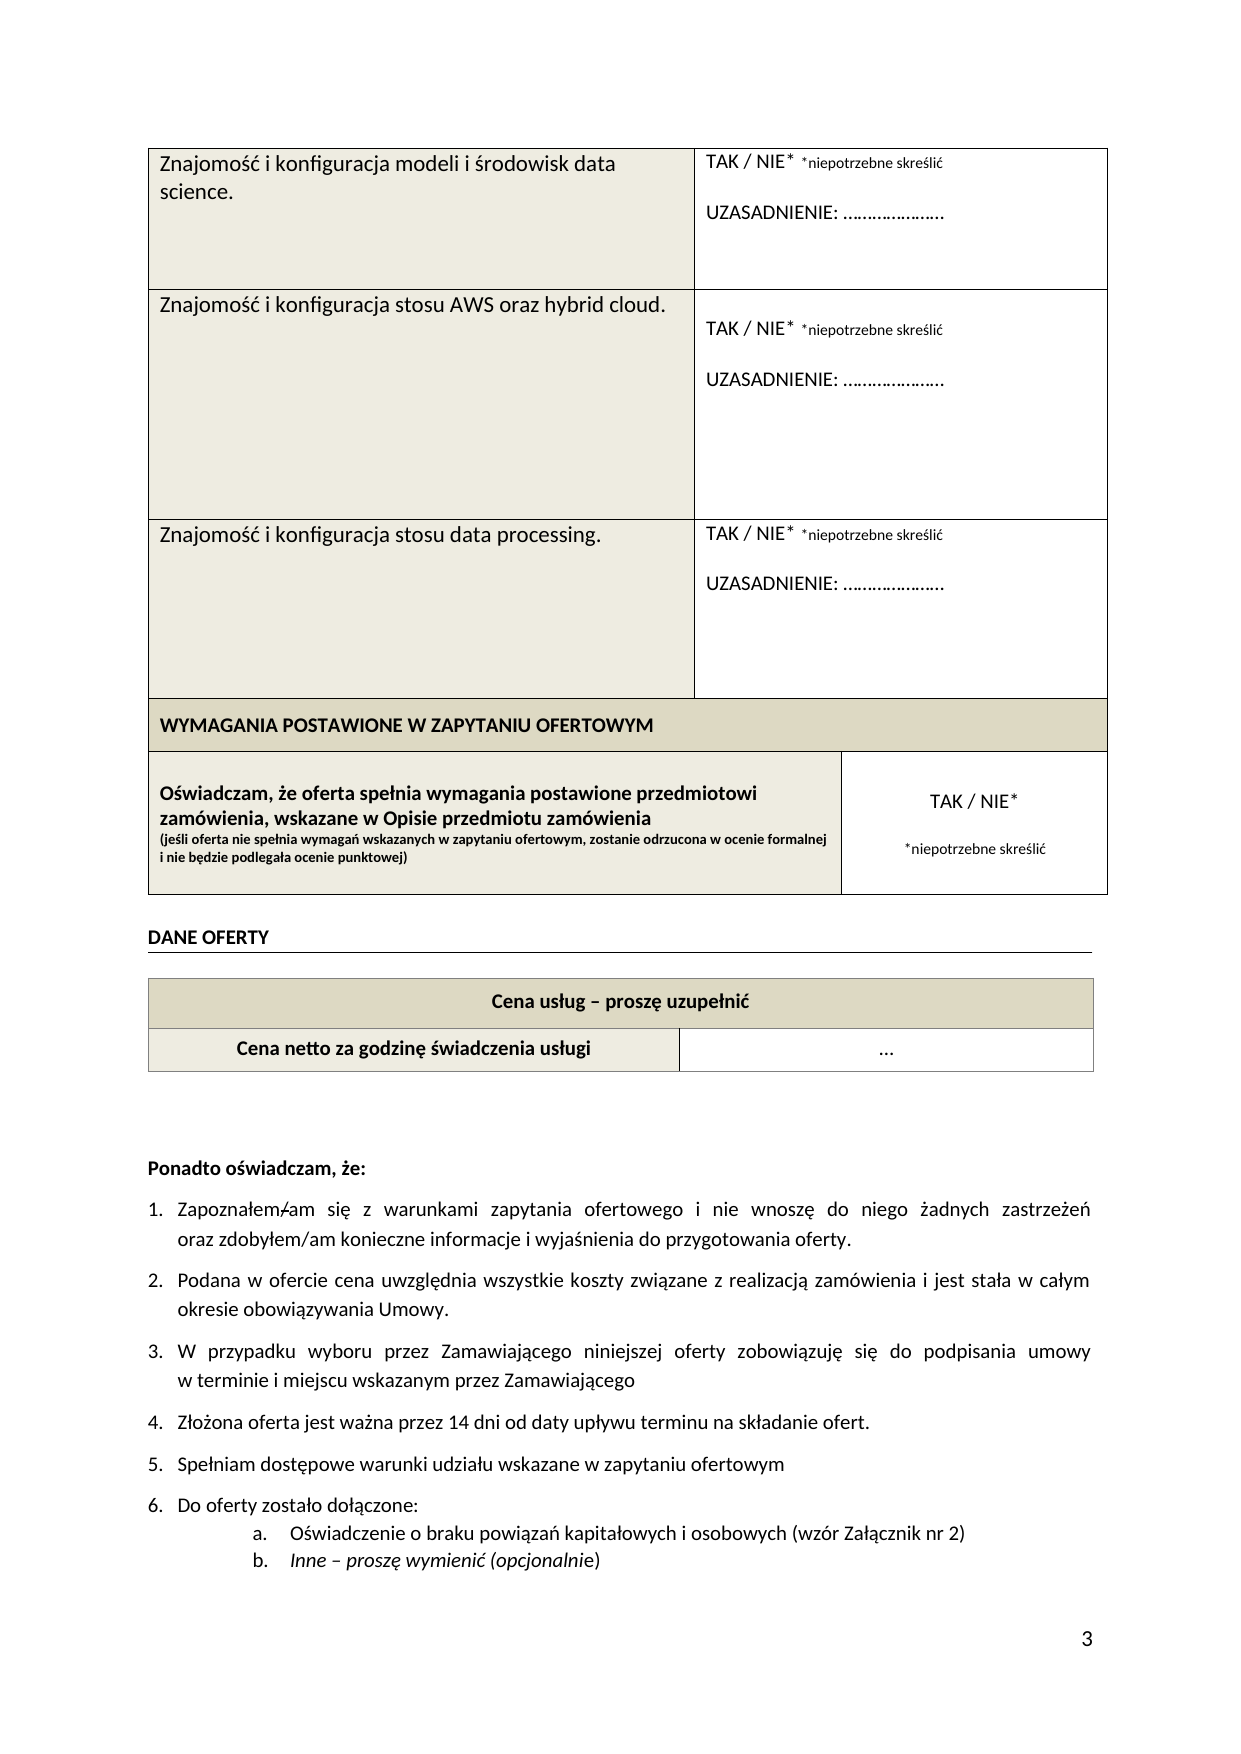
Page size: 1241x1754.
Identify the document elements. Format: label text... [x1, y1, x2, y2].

table_cell … [680, 1029, 1093, 1071]
list Złożona oferta jest ważna przez 14 dni od daty upływu terminu na składanie ofert. [148, 1409, 1092, 1434]
text DANE OFERTY [148, 924, 1092, 952]
list Inne – proszę wymienić (opcjonalnie) [252, 1547, 1092, 1573]
list Spełniam dostępowe warunki udziału wskazane w zapytaniu ofertowym [148, 1451, 1092, 1476]
table_cell Znajomość i konfiguracja stosu data processing. [149, 520, 694, 698]
table_header Cena usług – proszę uzupełnić [149, 979, 1093, 1028]
list Zapoznałem/am się z warunkami zapytania ofertowego i nie wnoszę do niego żadnych zastrzeżeń oraz zdobyłem/am konieczne informacje i wyjaśnienia do przygotowania oferty. [148, 1197, 1092, 1251]
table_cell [695, 149, 1107, 289]
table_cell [695, 290, 1107, 519]
table_cell WYMAGANIA POSTAWIONE W ZAPYTANIU OFERTOWYM [149, 699, 1107, 751]
text Ponadto oświadczam, że: [148, 1155, 1092, 1180]
table_cell Znajomość i konfiguracja modeli i środowisk data science. [149, 149, 694, 289]
table_cell Cena netto za godzinę świadczenia usługi [149, 1029, 679, 1071]
list Do oferty zostało dołączone: [148, 1492, 1092, 1518]
table_cell TAK / NIE* *niepotrzebne skreślić [842, 752, 1107, 894]
list Podana w ofercie cena uwzględnia wszystkie koszty związane z realizacją zamówienia i jest stała w całym okresie obowiązywania Umowy. [148, 1267, 1092, 1322]
table_cell TAK / NIE* *niepotrzebne skreślić UZASADNIENIE: ………………… [695, 520, 1107, 698]
list Oświadczenie o braku powiązań kapitałowych i osobowych (wzór Załącznik nr 2) [252, 1520, 1092, 1545]
table_cell Znajomość i konfiguracja stosu AWS oraz hybrid cloud. [149, 290, 694, 519]
table_cell Oświadczam, że oferta spełnia wymagania postawione przedmiotowi zamówienia, wskazane w Opisie przedmiotu zamówienia (jeśli oferta nie spełnia wymagań wskazanych w zapytaniu ofertowym, zostanie odrzucona w ocenie formalnej i nie będzie podlegała ocenie punktowej) [149, 752, 841, 894]
list W przypadku wyboru przez Zamawiającego niniejszej oferty zobowiązuję się do podpisania umowy w terminie i miejscu wskazanym przez Zamawiającego [148, 1338, 1092, 1393]
